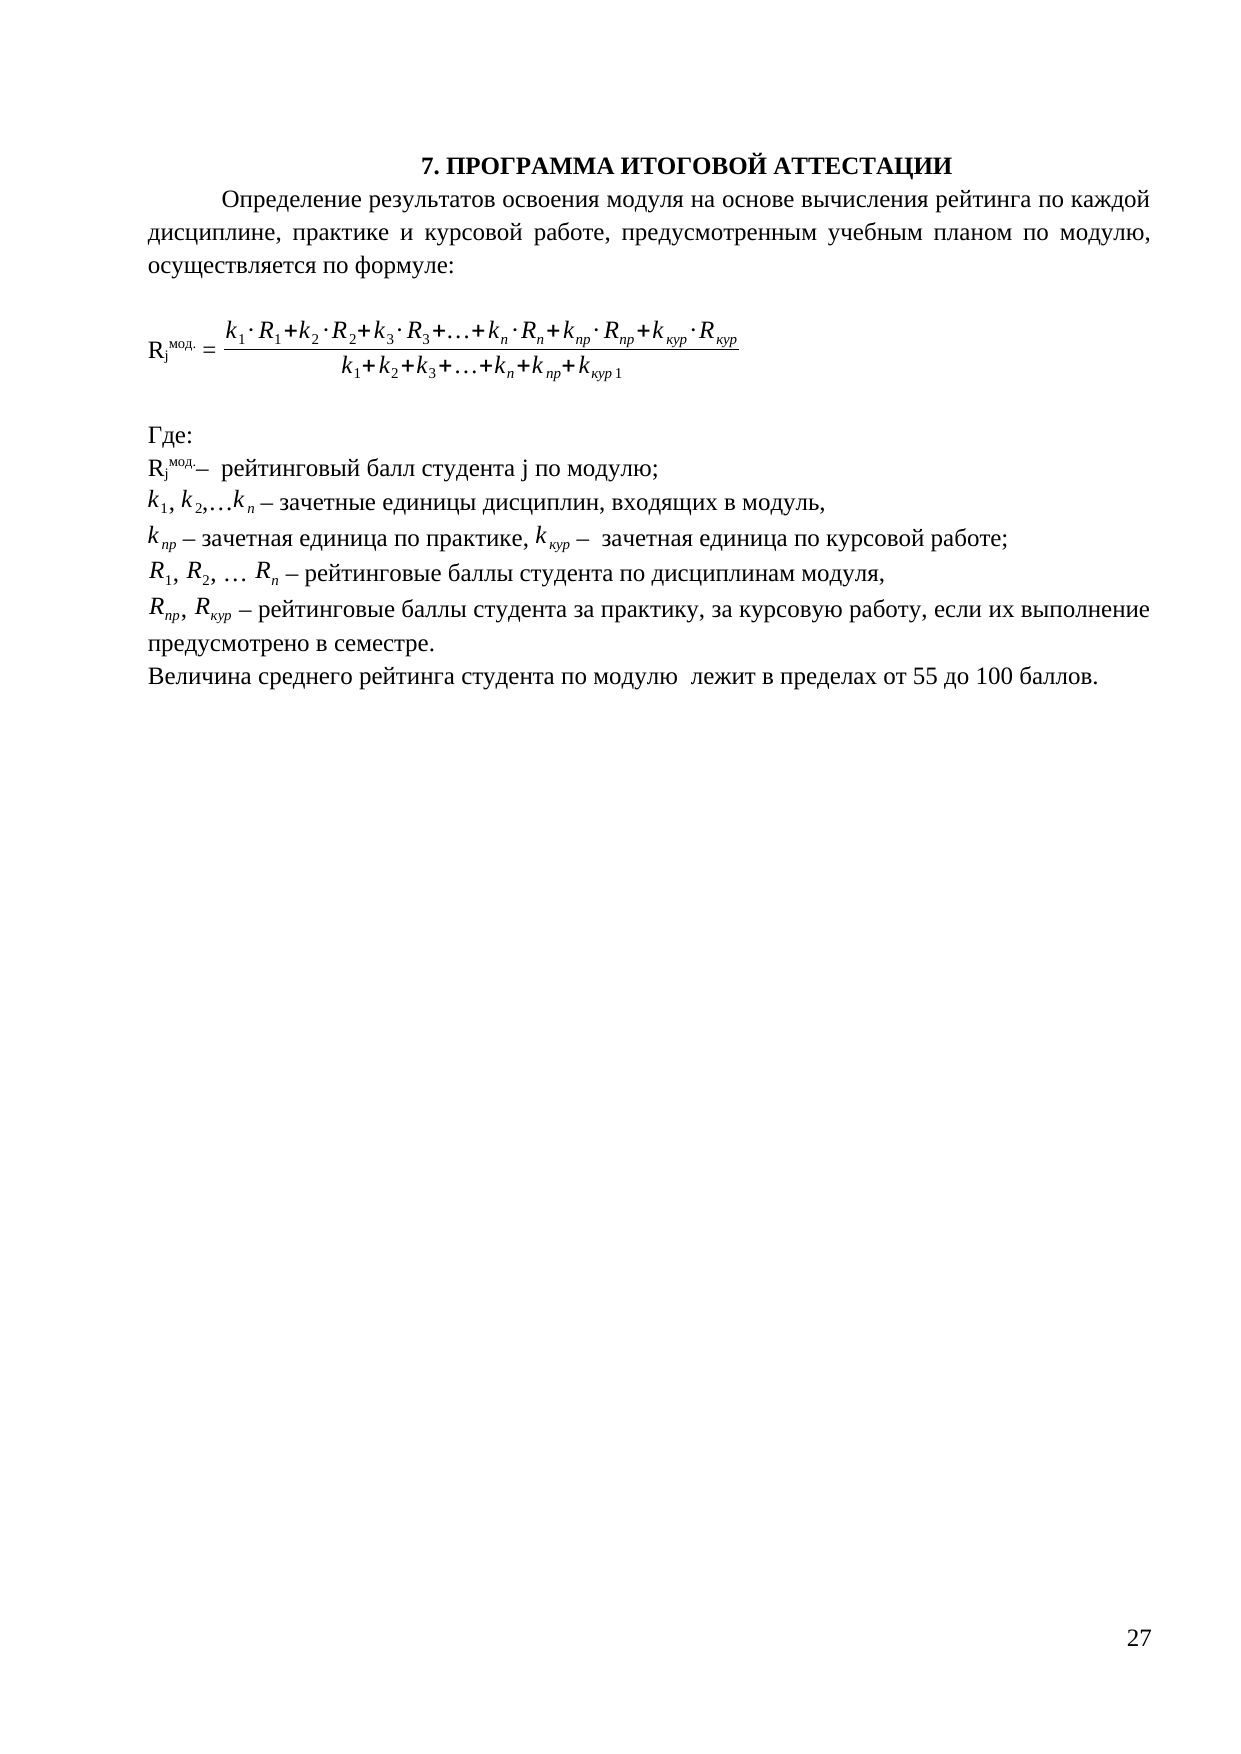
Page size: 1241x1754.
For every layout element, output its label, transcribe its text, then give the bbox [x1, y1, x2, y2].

list Определение результатов освоения модуля на основе вычисления рейтинга по каждой дисциплине, практике и курсовой работе, предусмотренным учебным планом по модулю, осуществляется по формуле: [148, 184, 1152, 279]
text 7. ПРОГРАММА ИТОГОВОЙ АТТЕСТАЦИИ [148, 151, 1152, 180]
text Где: [148, 420, 1152, 449]
text , , … – рейтинговые баллы студента по дисциплинам модуля, [148, 557, 1152, 588]
text Величина среднего рейтинга студента по модулю лежит в пределах от 55 до 100 баллов. [148, 661, 1152, 690]
text – зачетная единица по практике, – зачетная единица по курсовой работе; [148, 522, 1152, 553]
text Rjмод.– рейтинговый балл студента j по модулю; [148, 453, 1152, 482]
text , – рейтинговые баллы студента за практику, за курсовую работу, если их выполнение предусмотрено в семестре. [148, 593, 1152, 657]
text , ,… – зачетные единицы дисциплин, входящих в модуль, [148, 486, 1152, 517]
text Rjмод. = [148, 316, 1152, 383]
